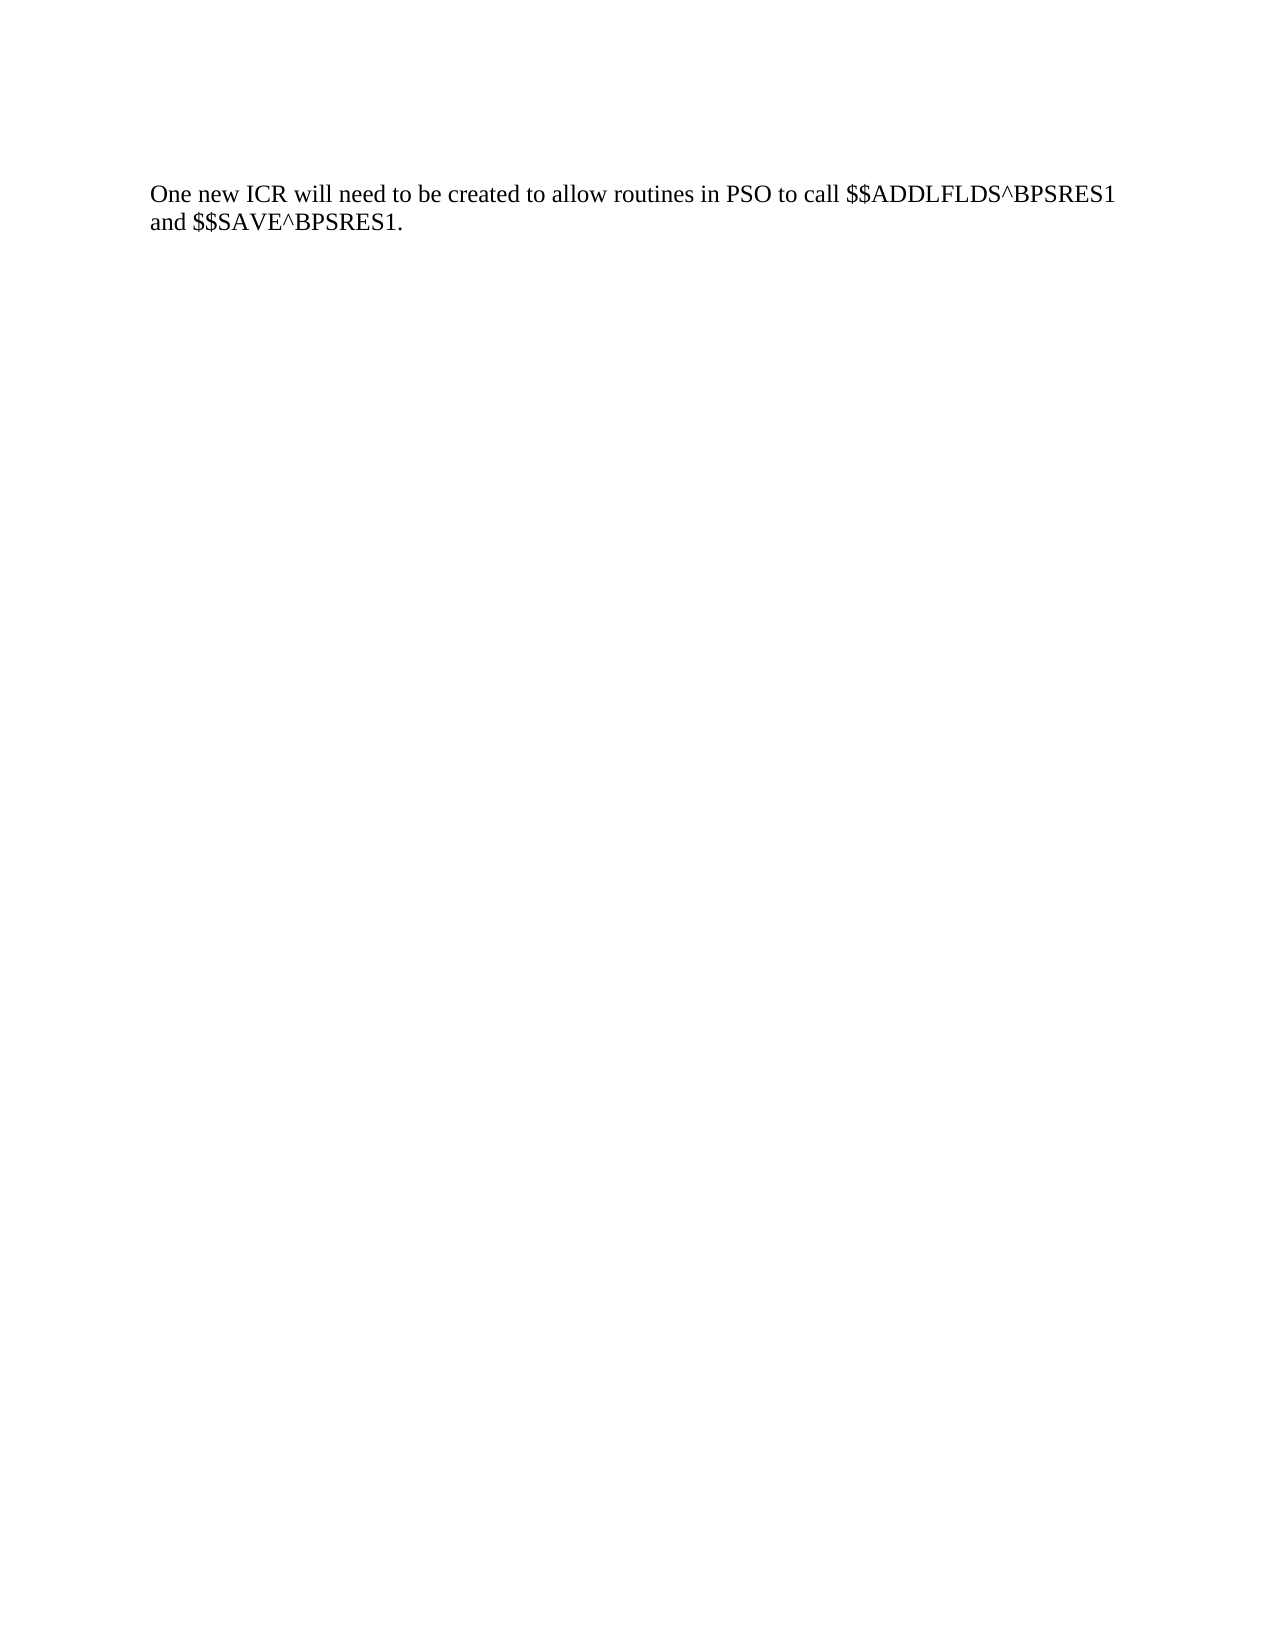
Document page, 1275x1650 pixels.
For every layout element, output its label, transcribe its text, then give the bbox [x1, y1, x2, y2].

text One new ICR will need to be created to allow routines in PSO to call $$ADDLFLDS^BPSRES1 and $$SAVE^BPSRES1. [150, 179, 1125, 236]
